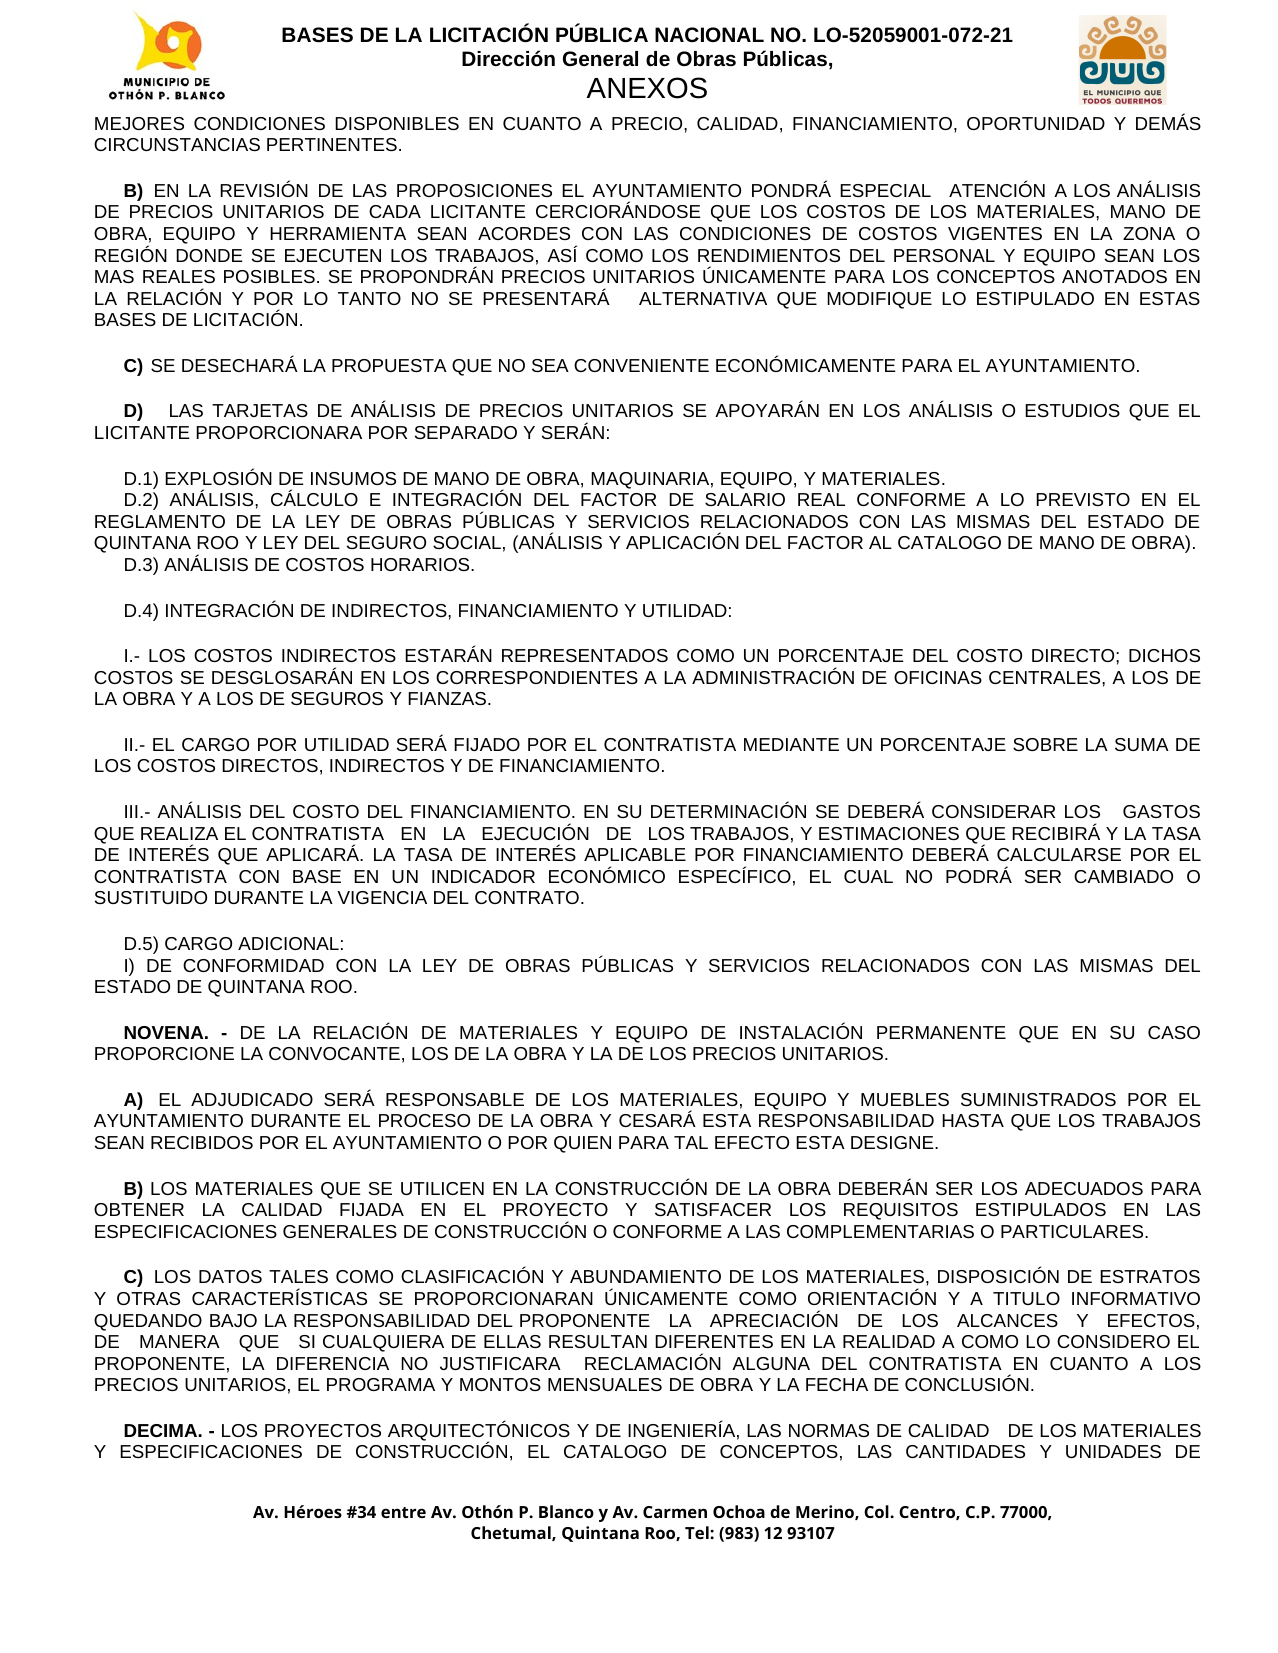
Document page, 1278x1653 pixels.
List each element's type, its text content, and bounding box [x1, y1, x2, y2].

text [94, 1420, 1201, 1463]
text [94, 112, 1201, 156]
text D.4) INTEGRACIÓN DE INDIRECTOS, FINANCIAMIENTO Y UTILIDAD: [94, 599, 1201, 621]
text D.1) EXPLOSIÓN DE INSUMOS DE MANO DE OBRA, MAQUINARIA, EQUIPO, Y MATERIALES. [94, 467, 1201, 489]
text III.- ANÁLISIS DEL COSTO DEL FINANCIAMIENTO. EN SU DETERMINACIÓN SE DEBERÁ CONSIDERAR LOS GASTOS QUE REALIZA EL CONTRATISTA EN LA EJECUCIÓN DE LOS TRABAJOS, Y ESTIMACIONES QUE RECIBIRÁ Y LA TASA DE INTERÉS QUE APLICARÁ. LA TASA DE INTERÉS APLICABLE POR FINANCIAMIENTO DEBERÁ CALCULARSE POR EL CONTRATISTA CON BASE EN UN INDICADOR ECONÓMICO ESPECÍFICO, EL CUAL NO PODRÁ SER CAMBIADO O SUSTITUIDO DURANTE LA VIGENCIA DEL CONTRATO. [94, 801, 1201, 909]
text B) LOS MATERIALES QUE SE UTILICEN EN LA CONSTRUCCIÓN DE LA OBRA DEBERÁN SER LOS ADECUADOS PARA OBTENER LA CALIDAD FIJADA EN EL PROYECTO Y SATISFACER LOS REQUISITOS ESTIPULADOS EN LAS ESPECIFICACIONES GENERALES DE CONSTRUCCIÓN O CONFORME A LAS COMPLEMENTARIAS O PARTICULARES. [94, 1177, 1201, 1242]
text D.2) ANÁLISIS, CÁLCULO E INTEGRACIÓN DEL FACTOR DE SALARIO REAL CONFORME A LO PREVISTO EN EL REGLAMENTO DE LA LEY DE OBRAS PÚBLICAS Y SERVICIOS RELACIONADOS CON LAS MISMAS DEL ESTADO DE QUINTANA ROO Y LEY DEL SEGURO SOCIAL, (ANÁLISIS Y APLICACIÓN DEL FACTOR AL CATALOGO DE MANO DE OBRA). [94, 489, 1201, 554]
text B) EN LA REVISIÓN DE LAS PROPOSICIONES EL AYUNTAMIENTO PONDRÁ ESPECIAL ATENCIÓN A LOS ANÁLISIS DE PRECIOS UNITARIOS DE CADA LICITANTE CERCIORÁNDOSE QUE LOS COSTOS DE LOS MATERIALES, MANO DE OBRA, EQUIPO Y HERRAMIENTA SEAN ACORDES CON LAS CONDICIONES DE COSTOS VIGENTES EN LA ZONA O REGIÓN DONDE SE EJECUTEN LOS TRABAJOS, ASÍ COMO LOS RENDIMIENTOS DEL PERSONAL Y EQUIPO SEAN LOS MAS REALES POSIBLES. SE PROPONDRÁN PRECIOS UNITARIOS ÚNICAMENTE PARA LOS CONCEPTOS ANOTADOS EN LA RELACIÓN Y POR LO TANTO NO SE PRESENTARÁ ALTERNATIVA QUE MODIFIQUE LO ESTIPULADO EN ESTAS BASES DE LICITACIÓN. [94, 180, 1201, 331]
text I.- LOS COSTOS INDIRECTOS ESTARÁN REPRESENTADOS COMO UN PORCENTAJE DEL COSTO DIRECTO; DICHOS COSTOS SE DESGLOSARÁN EN LOS CORRESPONDIENTES A LA ADMINISTRACIÓN DE OFICINAS CENTRALES, A LOS DE LA OBRA Y A LOS DE SEGUROS Y FIANZAS. [94, 645, 1201, 710]
picture [104, 0, 237, 112]
text D) LAS TARJETAS DE ANÁLISIS DE PRECIOS UNITARIOS SE APOYARÁN EN LOS ANÁLISIS O ESTUDIOS QUE EL LICITANTE PROPORCIONARA POR SEPARADO Y SERÁN: [94, 400, 1201, 443]
text NOVENA. - DE LA RELACIÓN DE MATERIALES Y EQUIPO DE INSTALACIÓN PERMANENTE QUE EN SU CASO PROPORCIONE LA CONVOCANTE, LOS DE LA OBRA Y LA DE LOS PRECIOS UNITARIOS. [94, 1022, 1201, 1065]
text II.- EL CARGO POR UTILIDAD SERÁ FIJADO POR EL CONTRATISTA MEDIANTE UN PORCENTAJE SOBRE LA SUMA DE LOS COSTOS DIRECTOS, INDIRECTOS Y DE FINANCIAMIENTO. [94, 734, 1201, 777]
text I) DE CONFORMIDAD CON LA LEY DE OBRAS PÚBLICAS Y SERVICIOS RELACIONADOS CON LAS MISMAS DEL ESTADO DE QUINTANA ROO. [94, 954, 1201, 997]
text C) SE DESECHARÁ LA PROPUESTA QUE NO SEA CONVENIENTE ECONÓMICAMENTE PARA EL AYUNTAMIENTO. [94, 355, 1201, 376]
text A) EL ADJUDICADO SERÁ RESPONSABLE DE LOS MATERIALES, EQUIPO Y MUEBLES SUMINISTRADOS POR EL AYUNTAMIENTO DURANTE EL PROCESO DE LA OBRA Y CESARÁ ESTA RESPONSABILIDAD HASTA QUE LOS TRABAJOS SEAN RECIBIDOS POR EL AYUNTAMIENTO O POR QUIEN PARA TAL EFECTO ESTA DESIGNE. [94, 1089, 1201, 1153]
text D.5) CARGO ADICIONAL: [94, 933, 1201, 954]
text C) LOS DATOS TALES COMO CLASIFICACIÓN Y ABUNDAMIENTO DE LOS MATERIALES, DISPOSICIÓN DE ESTRATOS Y OTRAS CARACTERÍSTICAS SE PROPORCIONARAN ÚNICAMENTE COMO ORIENTACIÓN Y A TITULO INFORMATIVO QUEDANDO BAJO LA RESPONSABILIDAD DEL PROPONENTE LA APRECIACIÓN DE LOS ALCANCES Y EFECTOS, DE MANERA QUE SI CUALQUIERA DE ELLAS RESULTAN DIFERENTES EN LA REALIDAD A COMO LO CONSIDERO EL PROPONENTE, LA DIFERENCIA NO JUSTIFICARA RECLAMACIÓN ALGUNA DEL CONTRATISTA EN CUANTO A LOS PRECIOS UNITARIOS, EL PROGRAMA Y MONTOS MENSUALES DE OBRA Y LA FECHA DE CONCLUSIÓN. [94, 1266, 1201, 1396]
picture [1078, 15, 1167, 105]
text D.3) ANÁLISIS DE COSTOS HORARIOS. [94, 554, 1201, 575]
